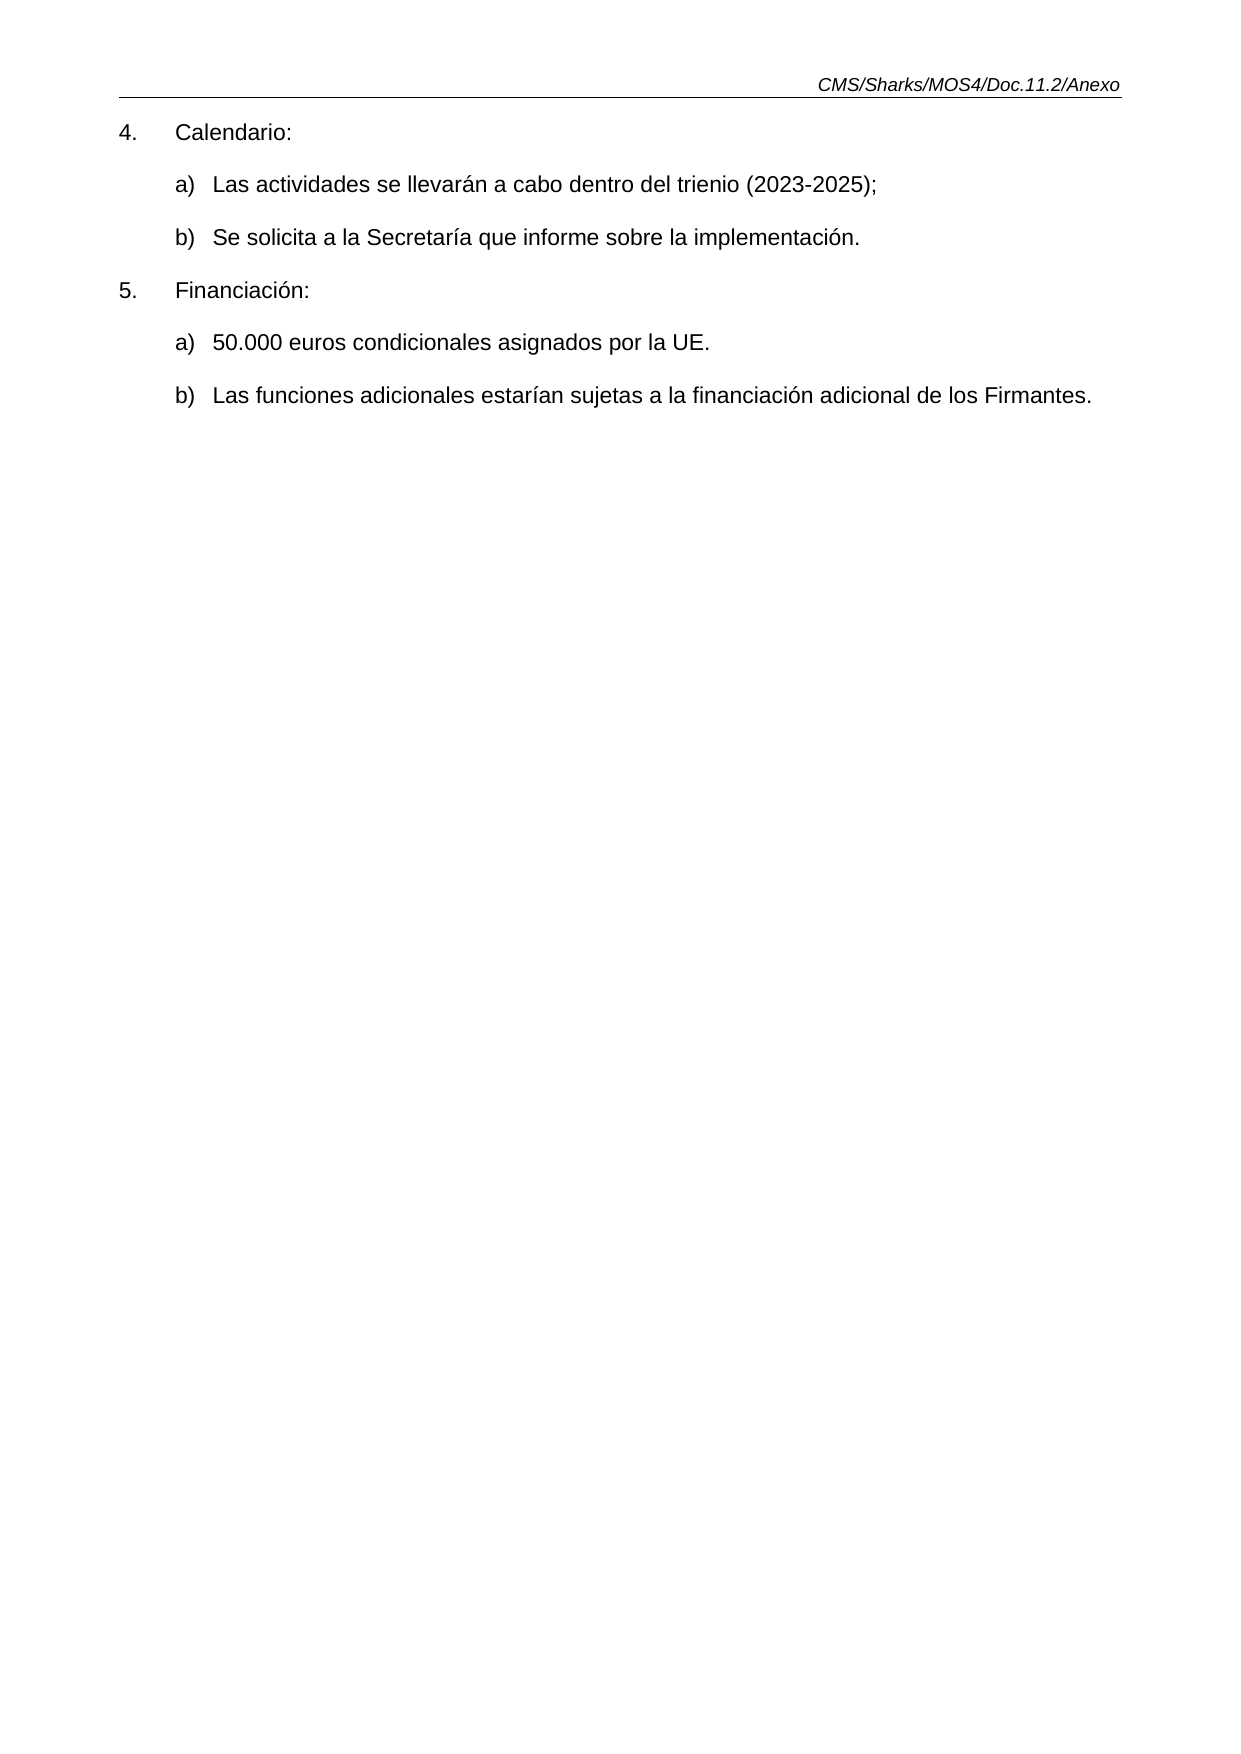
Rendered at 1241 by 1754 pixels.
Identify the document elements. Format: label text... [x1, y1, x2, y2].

list Financiación: [118, 277, 1122, 303]
list Las funciones adicionales estarían sujetas a la financiación adicional de los Firmantes. [175, 382, 1122, 408]
list 50.000 euros condicionales asignados por la UE. [175, 329, 1122, 356]
list Las actividades se llevarán a cabo dentro del trienio (2023-2025); [175, 171, 1122, 198]
list Calendario: [118, 118, 1122, 145]
list Se solicita a la Secretaría que informe sobre la implementación. [175, 224, 1122, 250]
